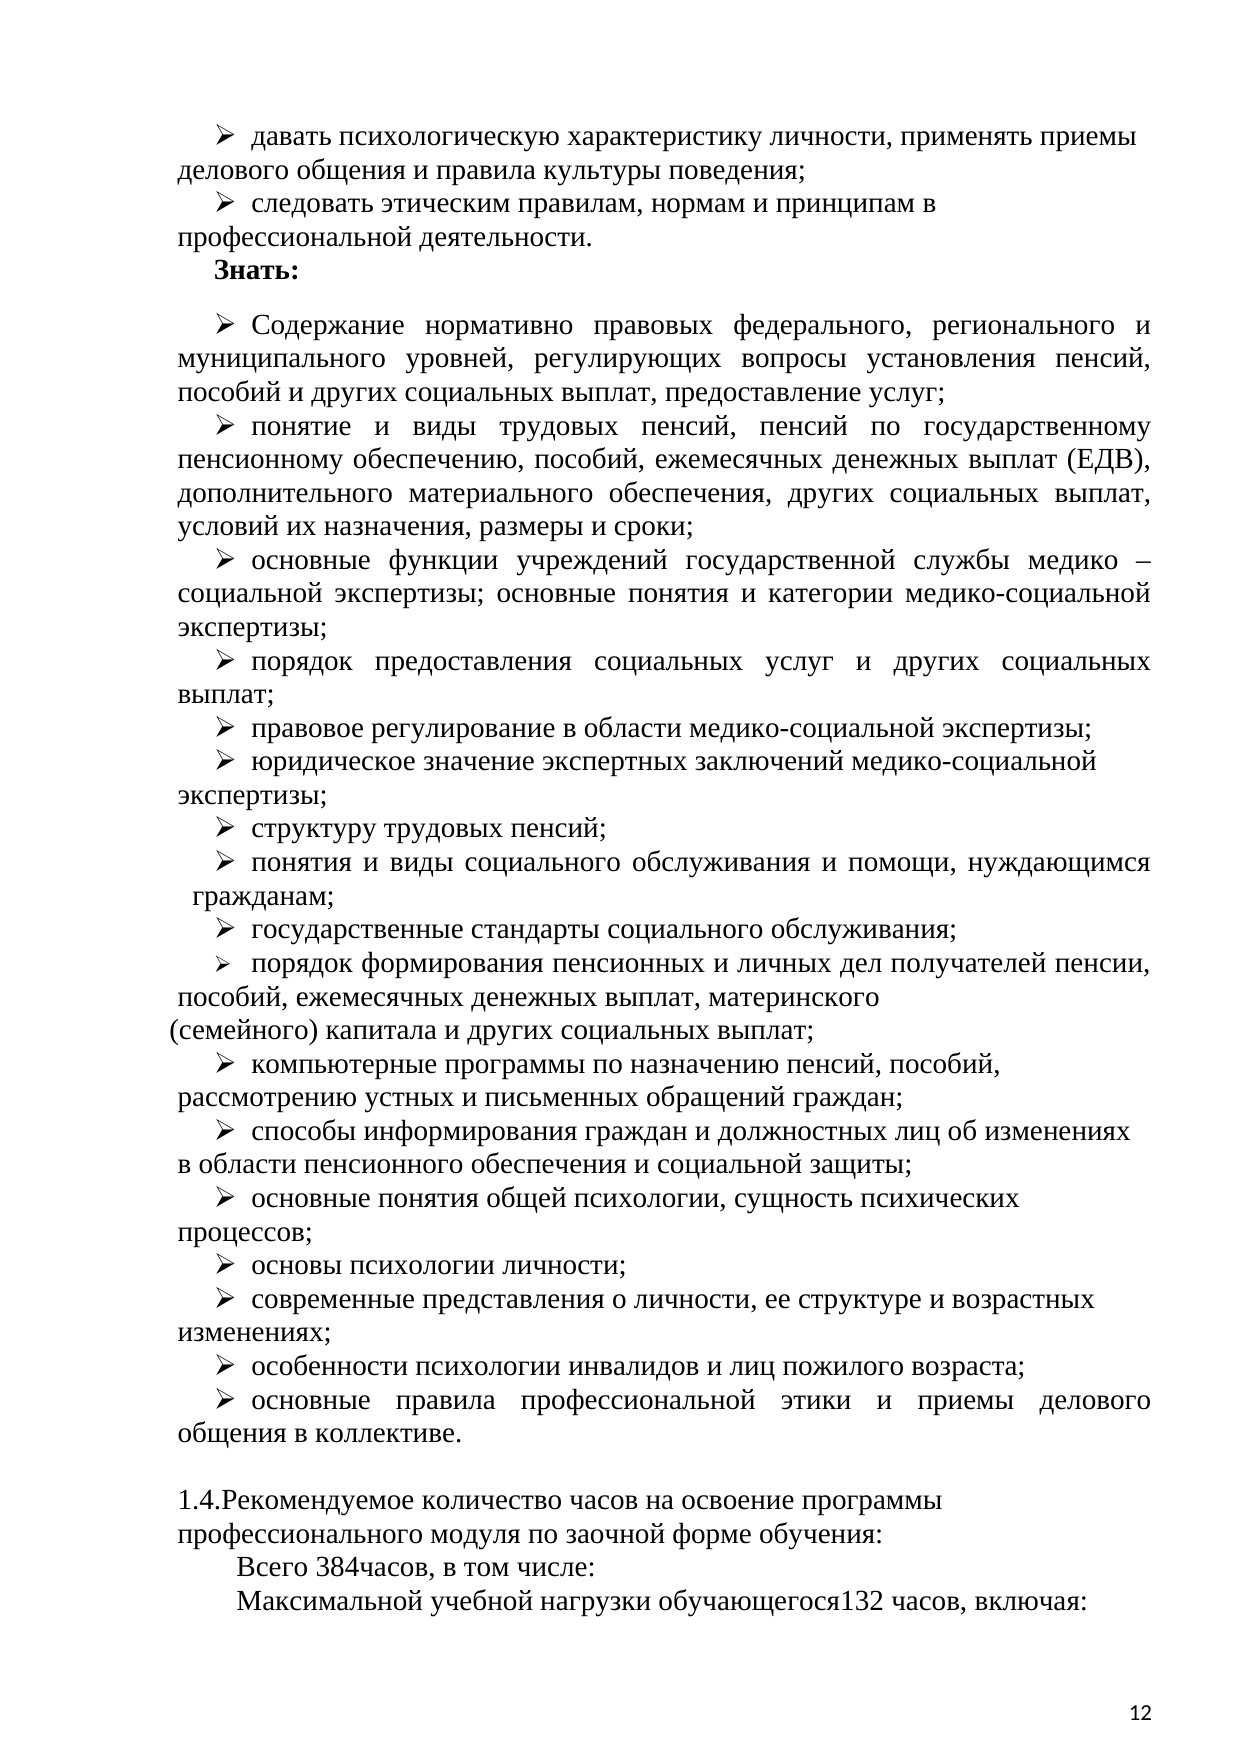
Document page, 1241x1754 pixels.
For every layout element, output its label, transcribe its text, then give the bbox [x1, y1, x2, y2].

list понятия и виды социального обслуживания и помощи, нуждающимся гражданам; [192, 844, 1152, 911]
list порядок формирования пенсионных и личных дел получателей пенсии, пособий, ежемесячных денежных выплат, материнского [177, 945, 1152, 1012]
list основы психологии личности; [213, 1247, 1152, 1281]
list порядок предоставления социальных услуг и других социальных выплат; [177, 643, 1152, 710]
list понятие и виды трудовых пенсий, пенсий по государственному пенсионному обеспечению, пособий, ежемесячных денежных выплат (ЕДВ), дополнительного материального обеспечения, других социальных выплат, условий их назначения, размеры и сроки; [177, 408, 1152, 542]
list (семейного) капитала и других социальных выплат; [169, 1012, 1152, 1046]
list Содержание нормативно правовых федерального, регионального и муниципального уровней, регулирующих вопросы установления пенсий, пособий и других социальных выплат, предоставление услуг; [177, 307, 1152, 408]
list давать психологическую характеристику личности, применять приемы делового общения и правила культуры поведения; [177, 118, 1152, 185]
list следовать этическим правилам, нормам и принципам в профессиональной деятельности. [177, 185, 1152, 252]
list юридическое значение экспертных заключений медико-социальной экспертизы; [177, 743, 1152, 811]
list основные понятия общей психологии, сущность психических процессов; [177, 1180, 1152, 1247]
list правовое регулирование в области медико-социальной экспертизы; [213, 710, 1152, 743]
list государственные стандарты социального обслуживания; [213, 911, 1152, 945]
list Максимальной учебной нагрузки обучающегося132 часов, включая: [178, 1583, 1152, 1617]
list основные функции учреждений государственной службы медико – социальной экспертизы; основные понятия и категории медико-социальной экспертизы; [177, 542, 1152, 643]
list 1.4.Рекомендуемое количество часов на освоение программы профессионального модуля по заочной форме обучения: [177, 1482, 1152, 1549]
list структуру трудовых пенсий; [213, 811, 1152, 844]
list компьютерные программы по назначению пенсий, пособий, рассмотрению устных и письменных обращений граждан; [177, 1046, 1152, 1113]
list основные правила профессиональной этики и приемы делового общения в коллективе. [177, 1382, 1152, 1449]
list особенности психологии инвалидов и лиц пожилого возраста; [213, 1348, 1152, 1382]
list способы информирования граждан и должностных лиц об изменениях в области пенсионного обеспечения и социальной защиты; [177, 1113, 1152, 1180]
list современные представления о личности, ее структуре и возрастных изменениях; [177, 1281, 1152, 1348]
text Знать: [213, 252, 1152, 286]
list Всего 384часов, в том числе: [178, 1549, 1152, 1583]
